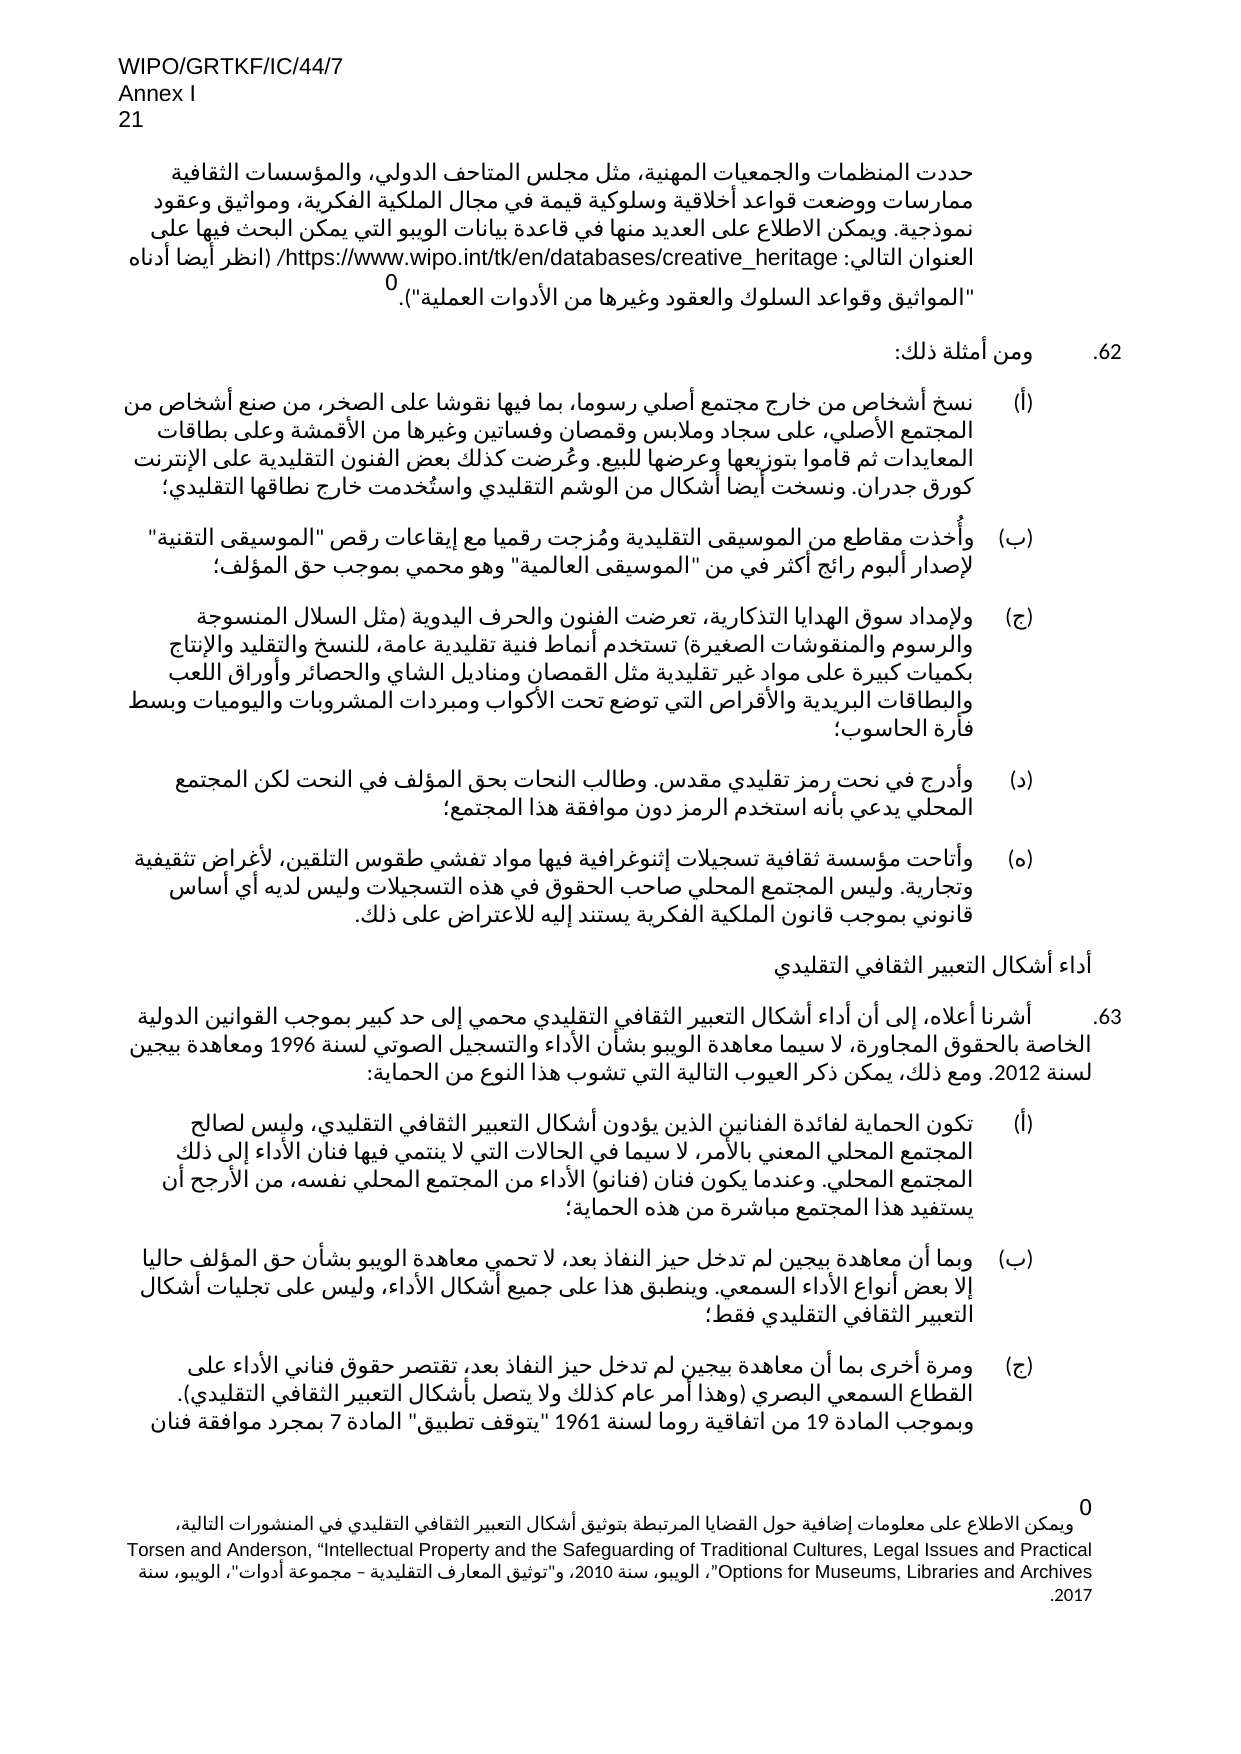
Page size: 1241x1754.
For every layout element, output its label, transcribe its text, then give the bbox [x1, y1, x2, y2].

text أشرنا أعلاه، إلى أن أداء أشكال التعبير الثقافي التقليدي محمي إلى حد كبير بموجب القوانين الدولية الخاصة بالحقوق المجاورة، لا سيما معاهدة الويبو بشأن الأداء والتسجيل الصوتي لسنة 1996 ومعاهدة بيجين لسنة 2012. ومع ذلك، يمكن ذكر العيوب التالية التي تشوب هذا النوع من الحماية: [118, 1002, 1092, 1086]
text (د) وأدرج في نحت رمز تقليدي مقدس. وطالب النحات بحق المؤلف في النحت لكن المجتمع المحلي يدعي بأنه استخدم الرمز دون موافقة هذا المجتمع؛ [118, 765, 1033, 821]
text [118, 1351, 1033, 1435]
text (ب) وبما أن معاهدة بيجين لم تدخل حيز النفاذ بعد، لا تحمي معاهدة الويبو بشأن حق المؤلف حاليا إلا بعض أنواع الأداء السمعي. وينطبق هذا على جميع أشكال الأداء، وليس على تجليات أشكال التعبير الثقافي التقليدي فقط؛ [118, 1244, 1033, 1328]
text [118, 158, 1033, 314]
text ومن أمثلة ذلك: [118, 337, 1092, 365]
text (ه) وأتاحت مؤسسة ثقافية تسجيلات إثنوغرافية فيها مواد تفشي طقوس التلقين، لأغراض تثقيفية وتجارية. وليس المجتمع المحلي صاحب الحقوق في هذه التسجيلات وليس لديه أي أساس قانوني بموجب قانون الملكية الفكرية يستند إليه للاعتراض على ذلك. [118, 844, 1033, 928]
subtitle أداء أشكال التعبير الثقافي التقليدي [118, 951, 1092, 979]
text (ج) ولإمداد سوق الهدايا التذكارية، تعرضت الفنون والحرف اليدوية (مثل السلال المنسوجة والرسوم والمنقوشات الصغيرة) تستخدم أنماط فنية تقليدية عامة، للنسخ والتقليد والإنتاج بكميات كبيرة على مواد غير تقليدية مثل القمصان ومناديل الشاي والحصائر وأوراق اللعب والبطاقات البريدية والأقراص التي توضع تحت الأكواب ومبردات المشروبات واليوميات وبسط فأرة الحاسوب؛ [118, 602, 1033, 742]
text (أ) تكون الحماية لفائدة الفنانين الذين يؤدون أشكال التعبير الثقافي التقليدي، وليس لصالح المجتمع المحلي المعني بالأمر، لا سيما في الحالات التي لا ينتمي فيها فنان الأداء إلى ذلك المجتمع المحلي. وعندما يكون فنان (فنانو) الأداء من المجتمع المحلي نفسه، من الأرجح أن يستفيد هذا المجتمع مباشرة من هذه الحماية؛ [118, 1109, 1033, 1221]
text (ب) وأُخذت مقاطع من الموسيقى التقليدية ومُزجت رقميا مع إيقاعات رقص "الموسيقى التقنية" لإصدار ألبوم رائج أكثر في من "الموسيقى العالمية" وهو محمي بموجب حق المؤلف؛ [118, 523, 1033, 579]
text (أ) نسخ أشخاص من خارج مجتمع أصلي رسوما، بما فيها نقوشا على الصخر، من صنع أشخاص من المجتمع الأصلي، على سجاد وملابس وقمصان وفساتين وغيرها من الأقمشة وعلى بطاقات المعايدات ثم قاموا بتوزيعها وعرضها للبيع. وعُرضت كذلك بعض الفنون التقليدية على الإنترنت كورق جدران. ونسخت أيضا أشكال من الوشم التقليدي واستُخدمت خارج نطاقها التقليدي؛ [118, 388, 1033, 500]
